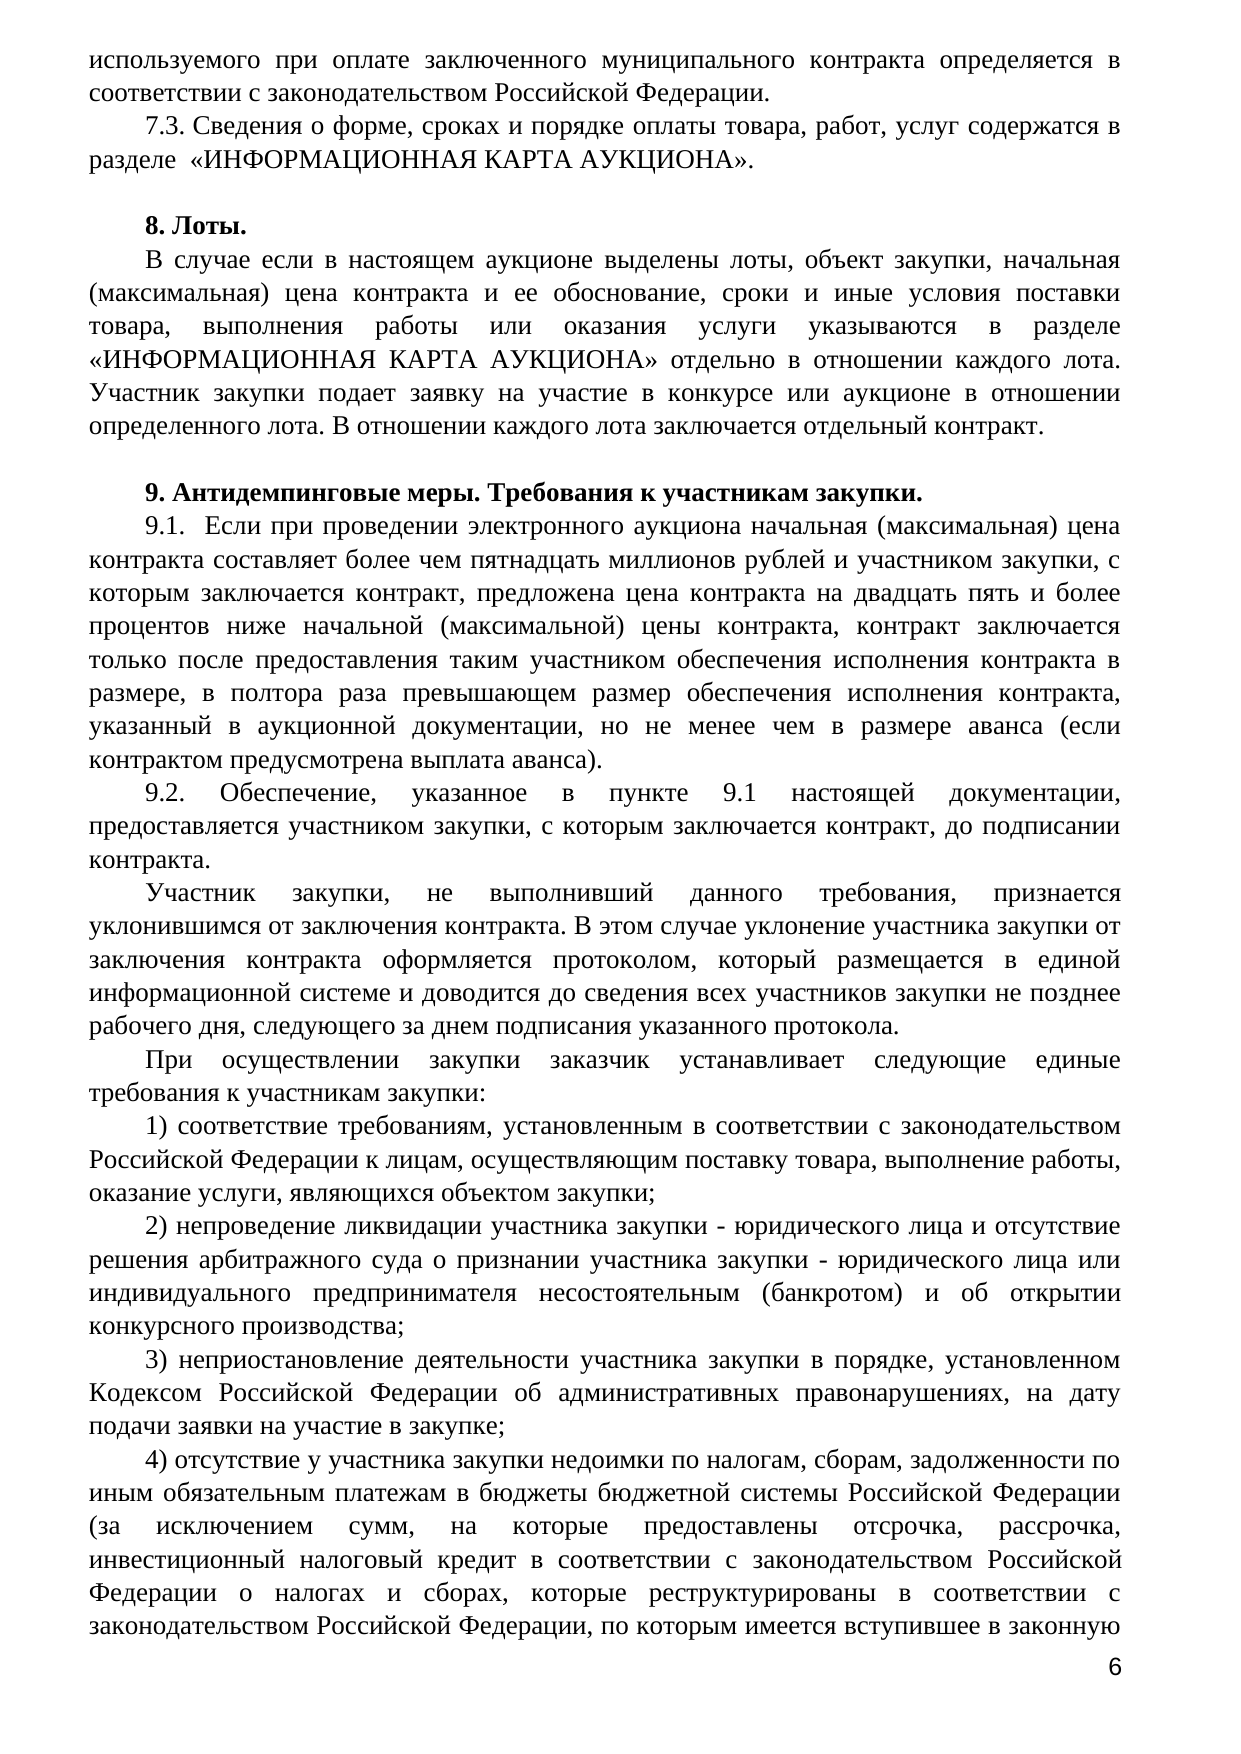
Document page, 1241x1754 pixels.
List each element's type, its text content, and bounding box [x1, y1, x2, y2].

text 9. Антидемпинговые меры. Требования к участникам закупки. [89, 475, 1122, 508]
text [89, 1441, 1122, 1641]
text Участник закупки, не выполнивший данного требования, признается уклонившимся от заключения контракта. В этом случае уклонение участника закупки от заключения контракта оформляется протоколом, который размещается в единой информационной системе и доводится до сведения всех участников закупки не позднее рабочего дня, следующего за днем подписания указанного протокола. [89, 875, 1122, 1041]
text 1) соответствие требованиям, установленным в соответствии с законодательством Российской Федерации к лицам, осуществляющим поставку товара, выполнение работы, оказание услуги, являющихся объектом закупки; [89, 1108, 1122, 1208]
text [89, 41, 1122, 108]
text 8. Лоты. [89, 208, 1122, 241]
text 3) неприостановление деятельности участника закупки в порядке, установленном Кодексом Российской Федерации об административных правонарушениях, на дату подачи заявки на участие в закупке; [89, 1341, 1122, 1441]
text При осуществлении закупки заказчик устанавливает следующие единые требования к участникам закупки: [89, 1041, 1122, 1108]
text 9.2. Обеспечение, указанное в пункте 9.1 настоящей документации, предоставляется участником закупки, с которым заключается контракт, до подписании контракта. [89, 775, 1122, 875]
text 9.1. Если при проведении электронного аукциона начальная (максимальная) цена контракта составляет более чем пятнадцать миллионов рублей и участником закупки, с которым заключается контракт, предложена цена контракта на двадцать пять и более процентов ниже начальной (максимальной) цены контракта, контракт заключается только после предоставления таким участником обеспечения исполнения контракта в размере, в полтора раза превышающем размер обеспечения исполнения контракта, указанный в аукционной документации, но не менее чем в размере аванса (если контрактом предусмотрена выплата аванса). [89, 508, 1122, 775]
text 2) непроведение ликвидации участника закупки - юридического лица и отсутствие решения арбитражного суда о признании участника закупки - юридического лица или индивидуального предпринимателя несостоятельным (банкротом) и об открытии конкурсного производства; [89, 1208, 1122, 1341]
text В случае если в настоящем аукционе выделены лоты, объект закупки, начальная (максимальная) цена контракта и ее обоснование, сроки и иные условия поставки товара, выполнения работы или оказания услуги указываются в разделе «ИНФОРМАЦИОННАЯ КАРТА АУКЦИОНА» отдельно в отношении каждого лота. Участник закупки подает заявку на участие в конкурсе или аукционе в отношении определенного лота. В отношении каждого лота заключается отдельный контракт. [89, 241, 1122, 441]
text 7.3. Сведения о форме, сроках и порядке оплаты товара, работ, услуг содержатся в разделе «ИНФОРМАЦИОННАЯ КАРТА АУКЦИОНА». [89, 108, 1122, 175]
